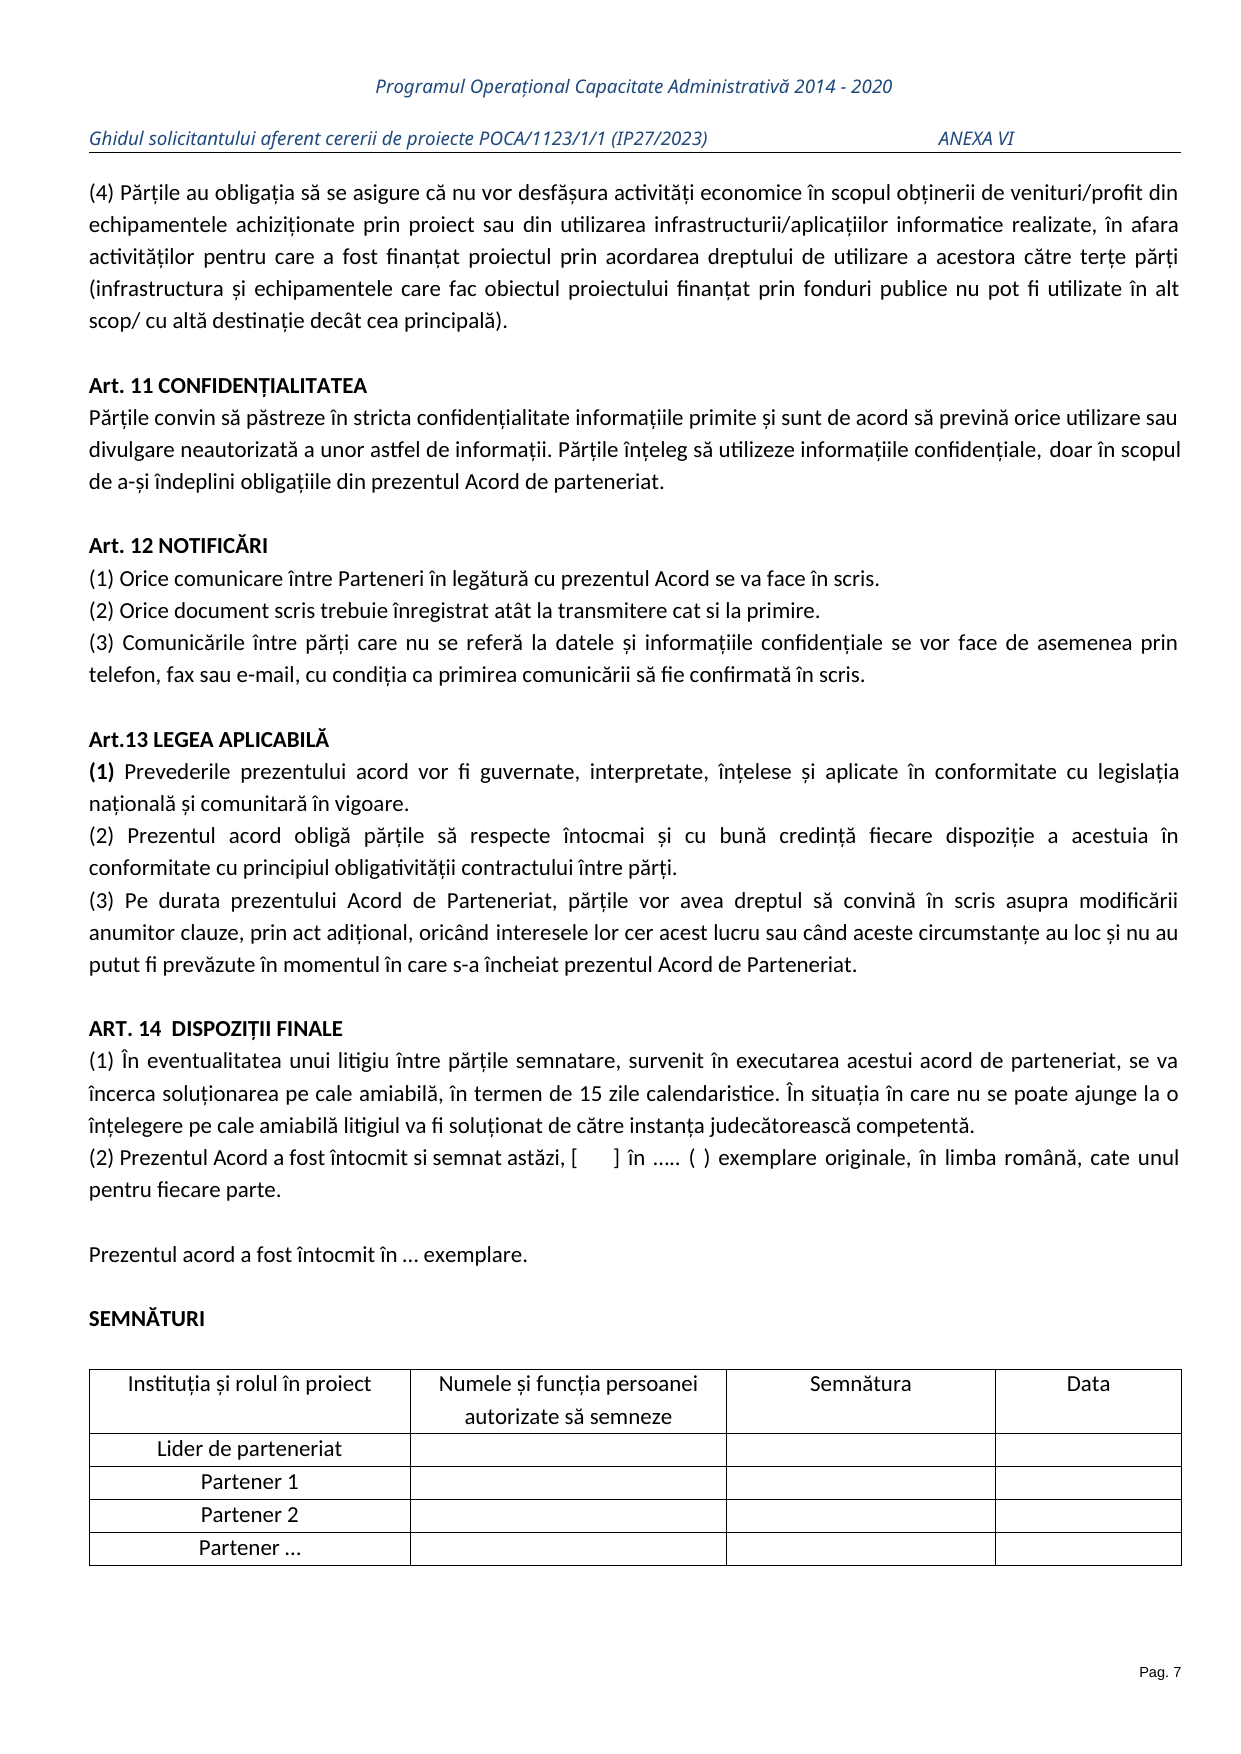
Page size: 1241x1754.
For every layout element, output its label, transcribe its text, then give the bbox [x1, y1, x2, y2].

table_cell Partener 1 [90, 1467, 410, 1499]
text (4) Părțile au obligația să se asigure că nu vor desfășura activități economice în scopul obținerii de venituri/profit din echipamentele achiziționate prin proiect sau din utilizarea infrastructurii/aplicațiilor informatice realizate, în afara activităților pentru care a fost finanțat proiectul prin acordarea dreptului de utilizare a acestora către terțe părți (infrastructura și echipamentele care fac obiectul proiectului finanțat prin fonduri publice nu pot fi utilizate în alt scop/ cu altă destinație decât cea principală). [89, 178, 1181, 334]
table_cell [411, 1500, 726, 1532]
table_header Instituția și rolul în proiect [90, 1370, 410, 1433]
table_cell [411, 1434, 726, 1466]
table_header Numele și funcția persoanei autorizate să semneze [411, 1370, 726, 1433]
table_cell Partener 2 [90, 1500, 410, 1532]
table_cell [411, 1467, 726, 1499]
table_cell Lider de parteneriat [90, 1434, 410, 1466]
table_cell [411, 1533, 726, 1565]
table_header Data [996, 1370, 1181, 1433]
text (1) Orice comunicare între Parteneri în legătură cu prezentul Acord se va face în scris. [89, 564, 1181, 592]
table_cell [727, 1500, 995, 1532]
text ART. 14 DISPOZIȚII FINALE [89, 1014, 1181, 1042]
table_cell [727, 1533, 995, 1565]
text (2) Prezentul acord obligă părțile să respecte întocmai și cu bună credință fiecare dispoziție a acestuia în conformitate cu principiul obligativității contractului între părți. [89, 821, 1181, 882]
text Părțile convin să păstreze în stricta confidențialitate informațiile primite și sunt de acord să prevină orice utilizare sau divulgare neautorizată a unor astfel de informații. Părțile înțeleg să utilizeze informațiile confidențiale, doar în scopul de a-și îndeplini obligațiile din prezentul Acord de parteneriat. [89, 403, 1181, 495]
text (3) Comunicările între părți care nu se referă la datele și informațiile confidențiale se vor face de asemenea prin telefon, fax sau e-mail, cu condiția ca primirea comunicării să fie confirmată în scris. [89, 628, 1181, 688]
text Art. 12 NOTIFICĂRI [89, 532, 1181, 560]
table_cell [996, 1533, 1181, 1565]
table_cell [727, 1467, 995, 1499]
table_cell [727, 1434, 995, 1466]
table_cell [996, 1500, 1181, 1532]
text (1) În eventualitatea unui litigiu între părțile semnatare, survenit în executarea acestui acord de parteneriat, se va încerca soluționarea pe cale amiabilă, în termen de 15 zile calendaristice. În situația în care nu se poate ajunge la o înțelegere pe cale amiabilă litigiul va fi soluționat de către instanța judecătorească competentă. [89, 1047, 1181, 1139]
text (2) Orice document scris trebuie înregistrat atât la transmitere cat si la primire. [89, 596, 1181, 624]
table_cell Partener … [90, 1533, 410, 1565]
text (1) Prevederile prezentului acord vor fi guvernate, interpretate, înțelese și aplicate în conformitate cu legislația națională și comunitară în vigoare. [89, 757, 1181, 817]
text Art. 11 CONFIDENȚIALITATEA [89, 371, 1181, 399]
text Prezentul acord a fost întocmit în … exemplare. [89, 1240, 1181, 1268]
text SEMNĂTURI [89, 1304, 1181, 1332]
text (2) Prezentul Acord a fost întocmit si semnat astăzi, [ ] în ….. ( ) exemplare originale, în limba română, cate unul pentru fiecare parte. [89, 1143, 1181, 1203]
text Art.13 LEGEA APLICABILĂ [89, 725, 1181, 753]
text (3) Pe durata prezentului Acord de Parteneriat, părțile vor avea dreptul să convină în scris asupra modificării anumitor clauze, prin act adițional, oricând interesele lor cer acest lucru sau când aceste circumstanțe au loc și nu au putut fi prevăzute în momentul în care s-a încheiat prezentul Acord de Parteneriat. [89, 886, 1181, 978]
table_header Semnătura [727, 1370, 995, 1433]
table_cell [996, 1434, 1181, 1466]
table_cell [996, 1467, 1181, 1499]
